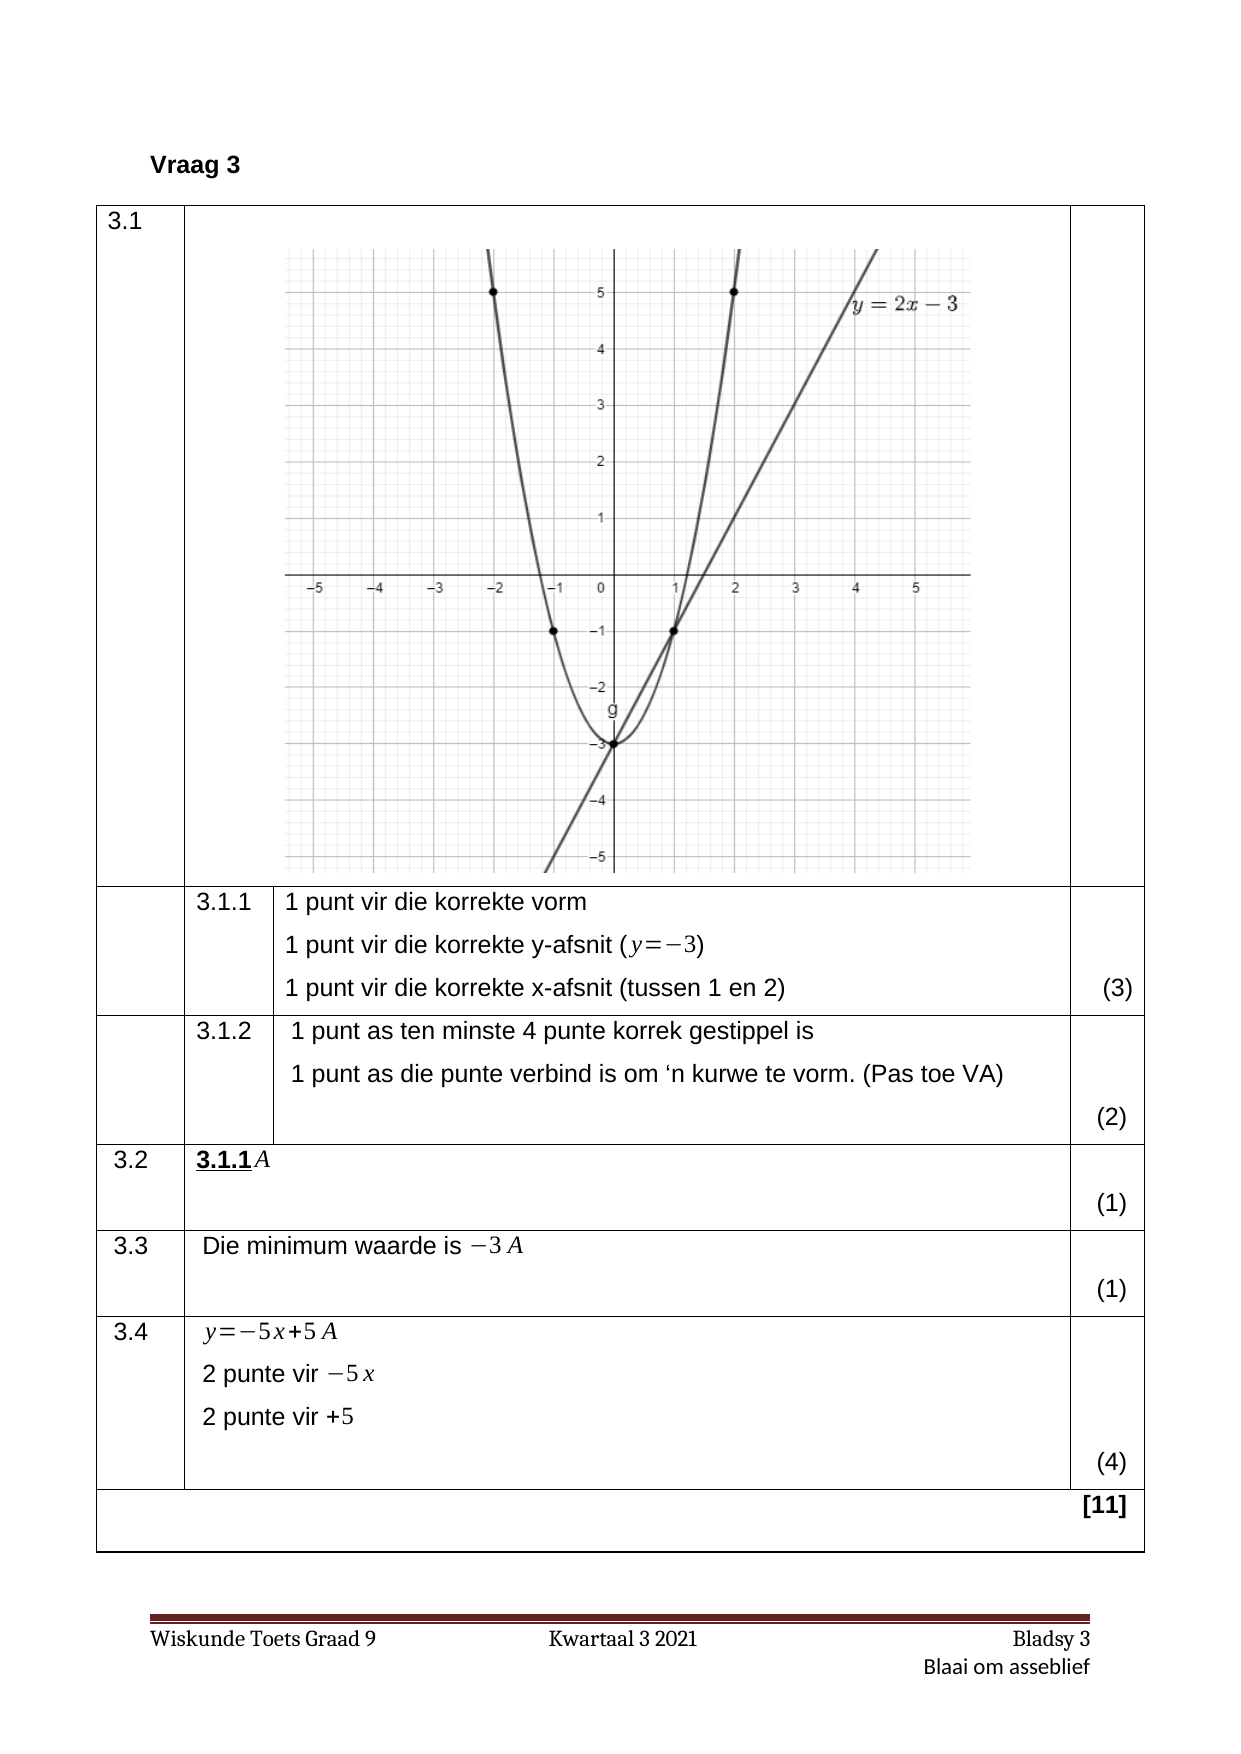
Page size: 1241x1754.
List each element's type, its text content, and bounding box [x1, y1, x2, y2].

table_cell (3) [1071, 887, 1144, 1015]
table_cell 3.1.1 [185, 887, 273, 1015]
text Vraag 3 [150, 150, 1090, 179]
table_cell (4) [1071, 1317, 1144, 1488]
table_cell 3.2 [97, 1145, 184, 1230]
table_header 3.1 [97, 206, 184, 886]
table_cell 1 punt as ten minste 4 punte korrek gestippel is 1 punt as die punte verbind is om ‘n kurwe te vorm. (Pas toe VA) [274, 1016, 1070, 1144]
table_cell Die minimum waarde is [185, 1231, 1070, 1316]
table_cell [97, 1016, 184, 1144]
table_cell [97, 887, 184, 1015]
table_header [1071, 206, 1144, 886]
table_cell 1 punt vir die korrekte vorm 1 punt vir die korrekte y-afsnit () 1 punt vir die korrekte x-afsnit (tussen 1 en 2) [274, 887, 1070, 1015]
table_cell (2) [1071, 1016, 1144, 1144]
table_cell 3.1.2 [185, 1016, 273, 1144]
table_cell 3.3 [97, 1231, 184, 1316]
table_cell (1) [1071, 1231, 1144, 1316]
table_cell 3.4 [97, 1317, 184, 1488]
table_cell 2 punte vir 2 punte vir [185, 1317, 1070, 1488]
table_header [185, 206, 1070, 886]
table_cell (1) [1071, 1145, 1144, 1230]
table_cell 3.1.1 [185, 1145, 1070, 1230]
table_cell [11] [97, 1490, 1144, 1551]
